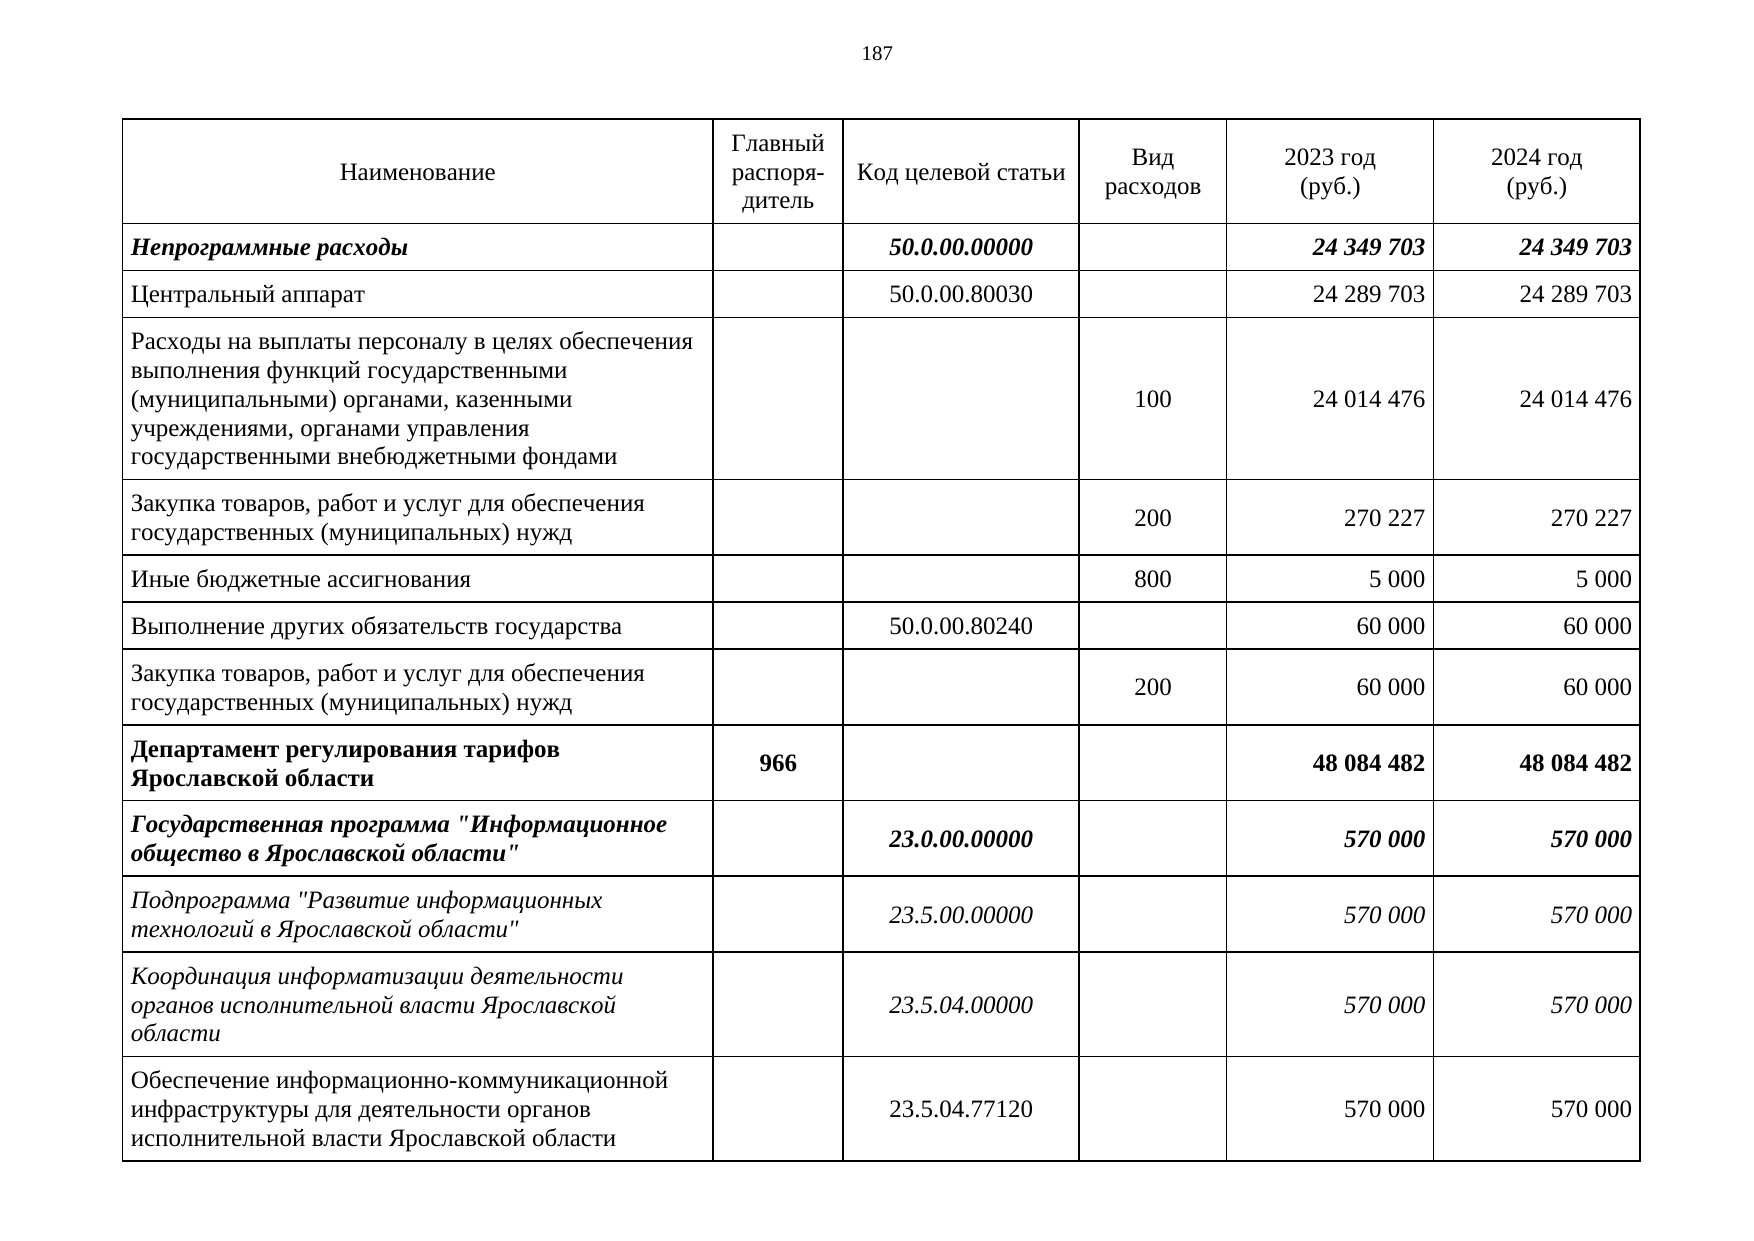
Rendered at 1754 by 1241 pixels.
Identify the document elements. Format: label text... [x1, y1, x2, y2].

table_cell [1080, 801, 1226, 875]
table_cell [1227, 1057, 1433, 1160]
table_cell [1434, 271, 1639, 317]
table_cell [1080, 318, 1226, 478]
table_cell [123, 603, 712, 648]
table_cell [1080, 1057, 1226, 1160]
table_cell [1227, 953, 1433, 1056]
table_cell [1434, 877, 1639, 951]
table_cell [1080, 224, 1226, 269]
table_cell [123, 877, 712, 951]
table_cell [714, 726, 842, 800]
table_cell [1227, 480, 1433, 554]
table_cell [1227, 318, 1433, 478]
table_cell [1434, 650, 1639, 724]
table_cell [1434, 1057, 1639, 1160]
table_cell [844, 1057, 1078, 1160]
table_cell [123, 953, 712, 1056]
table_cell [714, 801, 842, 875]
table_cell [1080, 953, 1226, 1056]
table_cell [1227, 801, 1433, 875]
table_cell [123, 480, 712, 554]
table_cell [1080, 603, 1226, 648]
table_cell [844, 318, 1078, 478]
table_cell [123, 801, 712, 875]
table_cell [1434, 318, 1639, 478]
table_header Вид расходов [1080, 120, 1226, 223]
table_header Наименование [123, 120, 712, 223]
table_header Главный распоря-дитель [714, 120, 842, 223]
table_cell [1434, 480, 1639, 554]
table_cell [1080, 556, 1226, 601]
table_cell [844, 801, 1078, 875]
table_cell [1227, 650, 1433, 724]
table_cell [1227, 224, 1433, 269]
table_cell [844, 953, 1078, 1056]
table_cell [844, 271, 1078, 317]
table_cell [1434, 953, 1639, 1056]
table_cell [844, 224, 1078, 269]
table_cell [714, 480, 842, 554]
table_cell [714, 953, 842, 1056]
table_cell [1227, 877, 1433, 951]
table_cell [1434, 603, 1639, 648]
table_header Код целевой статьи [844, 120, 1078, 223]
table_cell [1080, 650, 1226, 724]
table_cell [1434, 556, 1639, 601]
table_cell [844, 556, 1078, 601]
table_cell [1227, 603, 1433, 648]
table_header 2023 год (руб.) [1227, 120, 1433, 223]
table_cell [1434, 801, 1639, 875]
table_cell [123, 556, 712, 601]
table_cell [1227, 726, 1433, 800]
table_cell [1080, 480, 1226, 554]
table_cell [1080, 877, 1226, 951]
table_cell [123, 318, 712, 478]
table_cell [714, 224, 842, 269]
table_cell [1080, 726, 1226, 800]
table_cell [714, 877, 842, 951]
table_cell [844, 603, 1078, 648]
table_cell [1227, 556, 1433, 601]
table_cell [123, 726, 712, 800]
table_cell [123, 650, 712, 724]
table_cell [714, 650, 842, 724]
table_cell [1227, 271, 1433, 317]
table_header 2024 год (руб.) [1434, 120, 1639, 223]
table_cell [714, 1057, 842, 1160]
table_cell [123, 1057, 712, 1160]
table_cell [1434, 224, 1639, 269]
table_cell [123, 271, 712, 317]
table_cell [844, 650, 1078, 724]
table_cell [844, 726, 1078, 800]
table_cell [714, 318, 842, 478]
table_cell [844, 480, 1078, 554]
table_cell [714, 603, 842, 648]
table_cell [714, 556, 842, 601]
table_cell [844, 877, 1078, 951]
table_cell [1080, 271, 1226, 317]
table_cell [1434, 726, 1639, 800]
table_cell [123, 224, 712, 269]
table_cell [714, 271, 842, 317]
